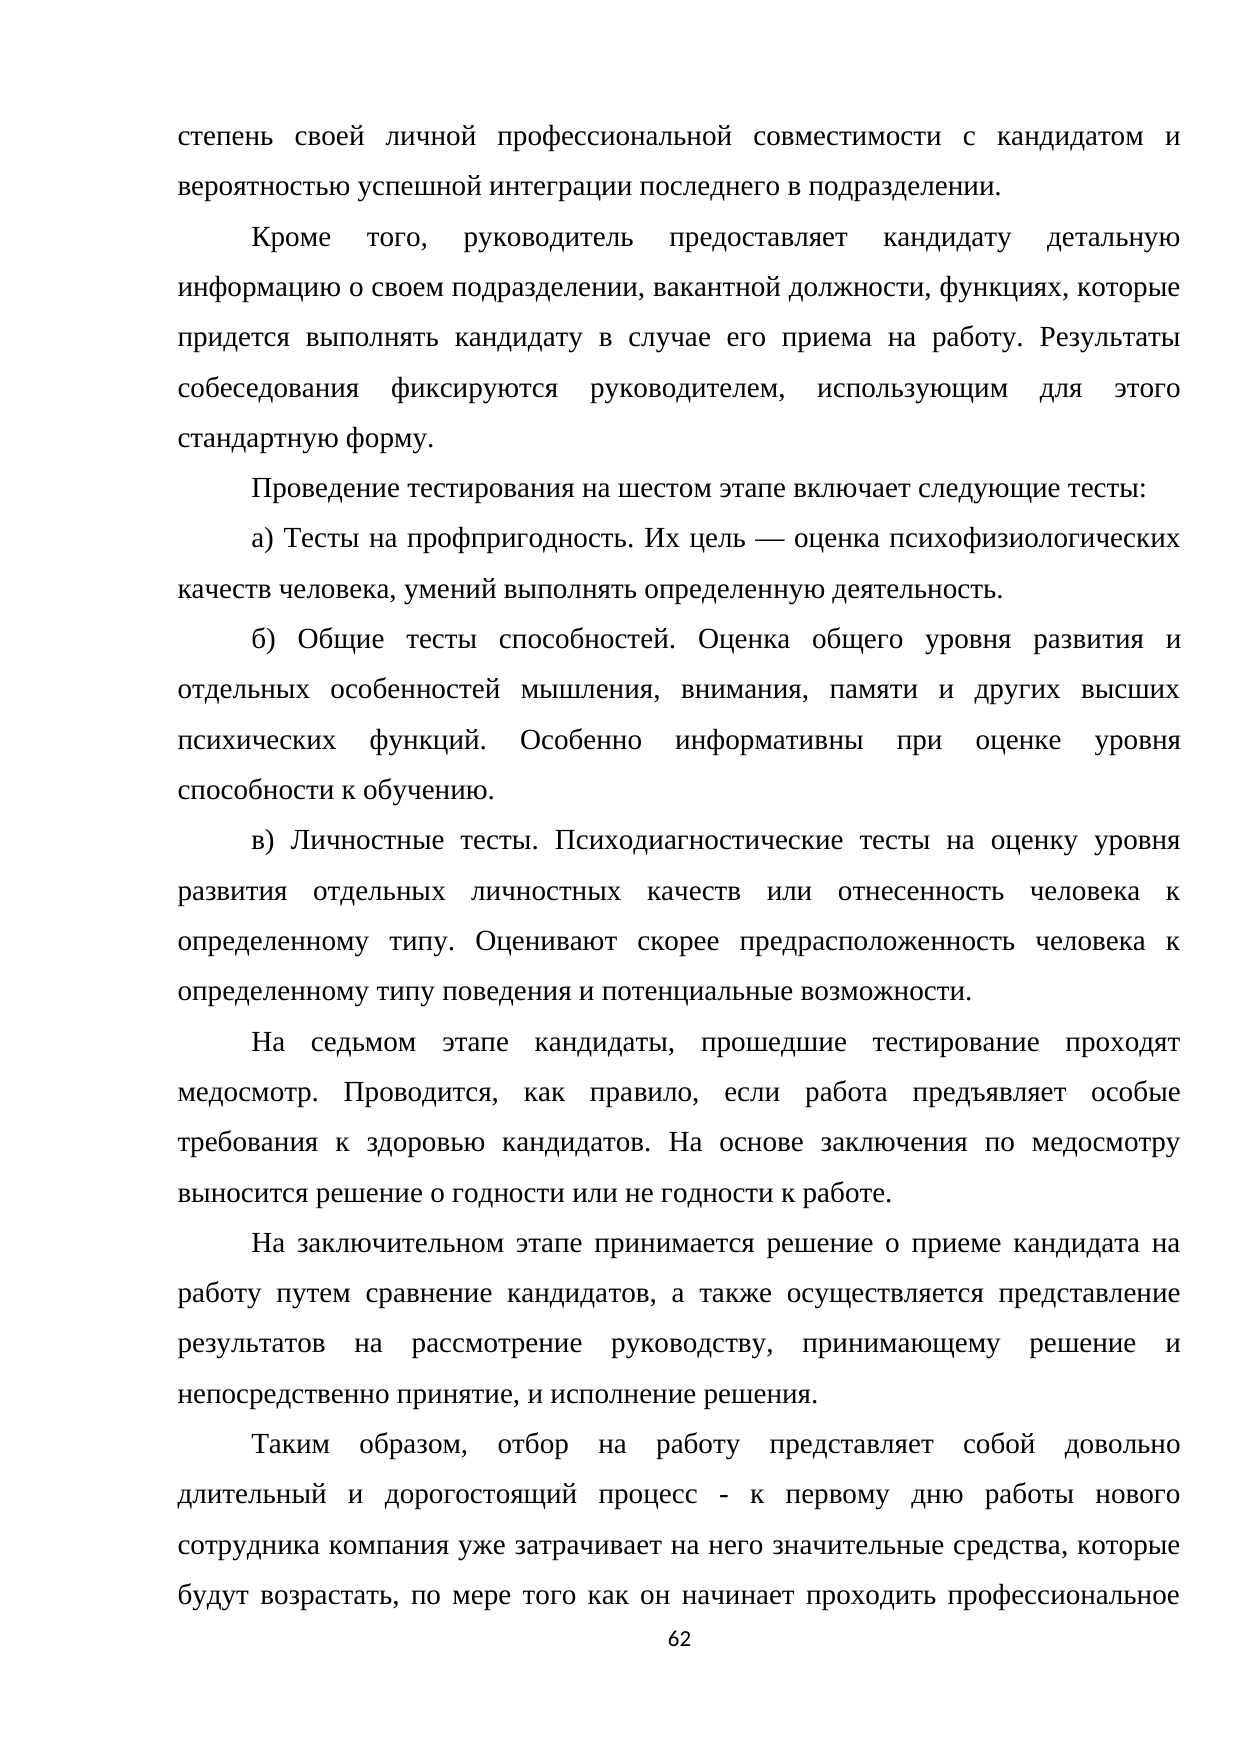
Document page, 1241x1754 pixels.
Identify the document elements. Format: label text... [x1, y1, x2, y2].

text Проведение тестирования на шестом этапе включает следующие тесты: [177, 470, 1181, 504]
text Кроме того, руководитель предоставляет кандидату детальную информацию о своем подразделении, вакантной должности, функциях, которые придется выполнять кандидату в случае его приема на работу. Результаты собеседования фиксируются руководителем, использующим для этого стандартную форму. [177, 219, 1181, 453]
text На заключительном этапе принимается решение о приеме кандидата на работу путем сравнение кандидатов, а также осуществляется представление результатов на рассмотрение руководству, принимающему решение и непосредственно принятие, и исполнение решения. [177, 1225, 1181, 1409]
text б) Общие тесты способностей. Оценка общего уровня развития и отдельных особенностей мышления, внимания, памяти и других высших психических функций. Особенно информативны при оценке уровня способности к обучению. [177, 621, 1181, 806]
text а) Тесты на профпригодность. Их цель — оценка психофизиологических качеств человека, умений выполнять определенную деятельность. [177, 521, 1181, 604]
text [177, 1426, 1181, 1611]
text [177, 118, 1181, 202]
text На седьмом этапе кандидаты, прошедшие тестирование проходят медосмотр. Проводится, как правило, если работа предъявляет особые требования к здоровью кандидатов. На основе заключения по медосмотру выносится решение о годности или не годности к работе. [177, 1024, 1181, 1208]
text в) Личностные тесты. Психодиагностические тесты на оценку уровня развития отдельных личностных качеств или отнесенность человека к определенному типу. Оценивают скорее предрасположенность человека к определенному типу поведения и потенциальные возможности. [177, 822, 1181, 1007]
